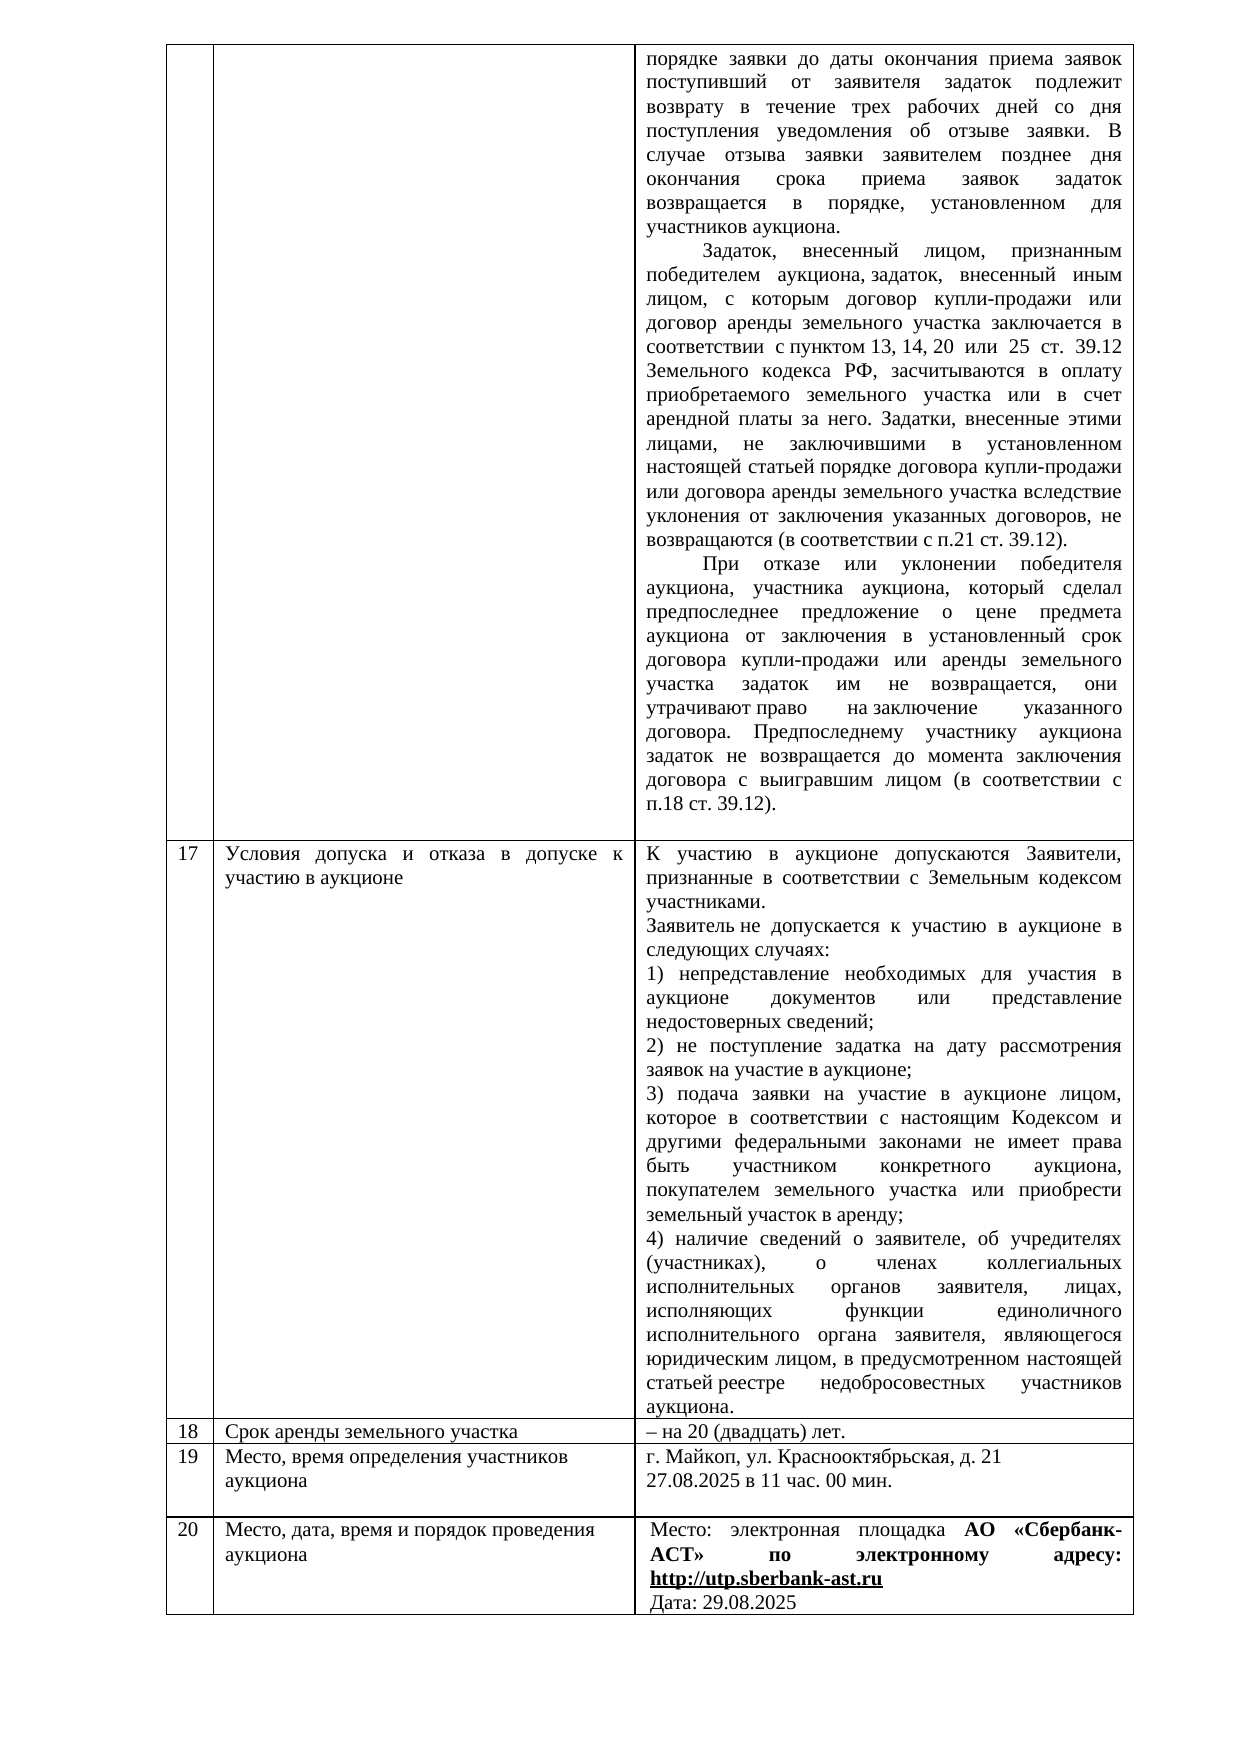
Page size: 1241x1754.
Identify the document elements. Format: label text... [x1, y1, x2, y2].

table_cell 17 [167, 841, 213, 1418]
table_cell 20 [167, 1518, 213, 1614]
table_cell г. Майкоп, ул. Краснооктябрьская, д. 21 27.08.2025 в 11 час. 00 мин. [636, 1444, 1133, 1516]
table_cell К участию в аукционе допускаются Заявители, признанные в соответствии с Земельным кодексом участниками. Заявитель не допускается к участию в аукционе в следующих случаях: 1) непредставление необходимых для участия в аукционе документов или представление недостоверных сведений; 2) не поступление задатка на дату рассмотрения заявок на участие в аукционе; 3) подача заявки на участие в аукционе лицом, которое в соответствии с настоящим Кодексом и другими федеральными законами не имеет права быть участником конкретного аукциона, покупателем земельного участка или приобрести земельный участок в аренду; 4) наличие сведений о заявителе, об учредителях (участниках), о членах коллегиальных исполнительных органов заявителя, лицах, исполняющих функции единоличного исполнительного органа заявителя, являющегося юридическим лицом, в предусмотренном настоящей статьей реестре недобросовестных участников аукциона. [636, 841, 1133, 1418]
table_cell Условия допуска и отказа в допуске к участию в аукционе [214, 841, 634, 1418]
table_cell 16 [167, 45, 213, 839]
table_cell Место, время определения участников аукциона [214, 1444, 634, 1516]
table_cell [636, 45, 1133, 839]
table_cell – на 20 (двадцать) лет. [636, 1419, 1133, 1443]
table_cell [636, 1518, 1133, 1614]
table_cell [214, 45, 634, 839]
table_cell 18 [167, 1419, 213, 1443]
table_cell Срок аренды земельного участка [214, 1419, 634, 1443]
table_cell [214, 1518, 634, 1614]
table_cell 19 [167, 1444, 213, 1516]
